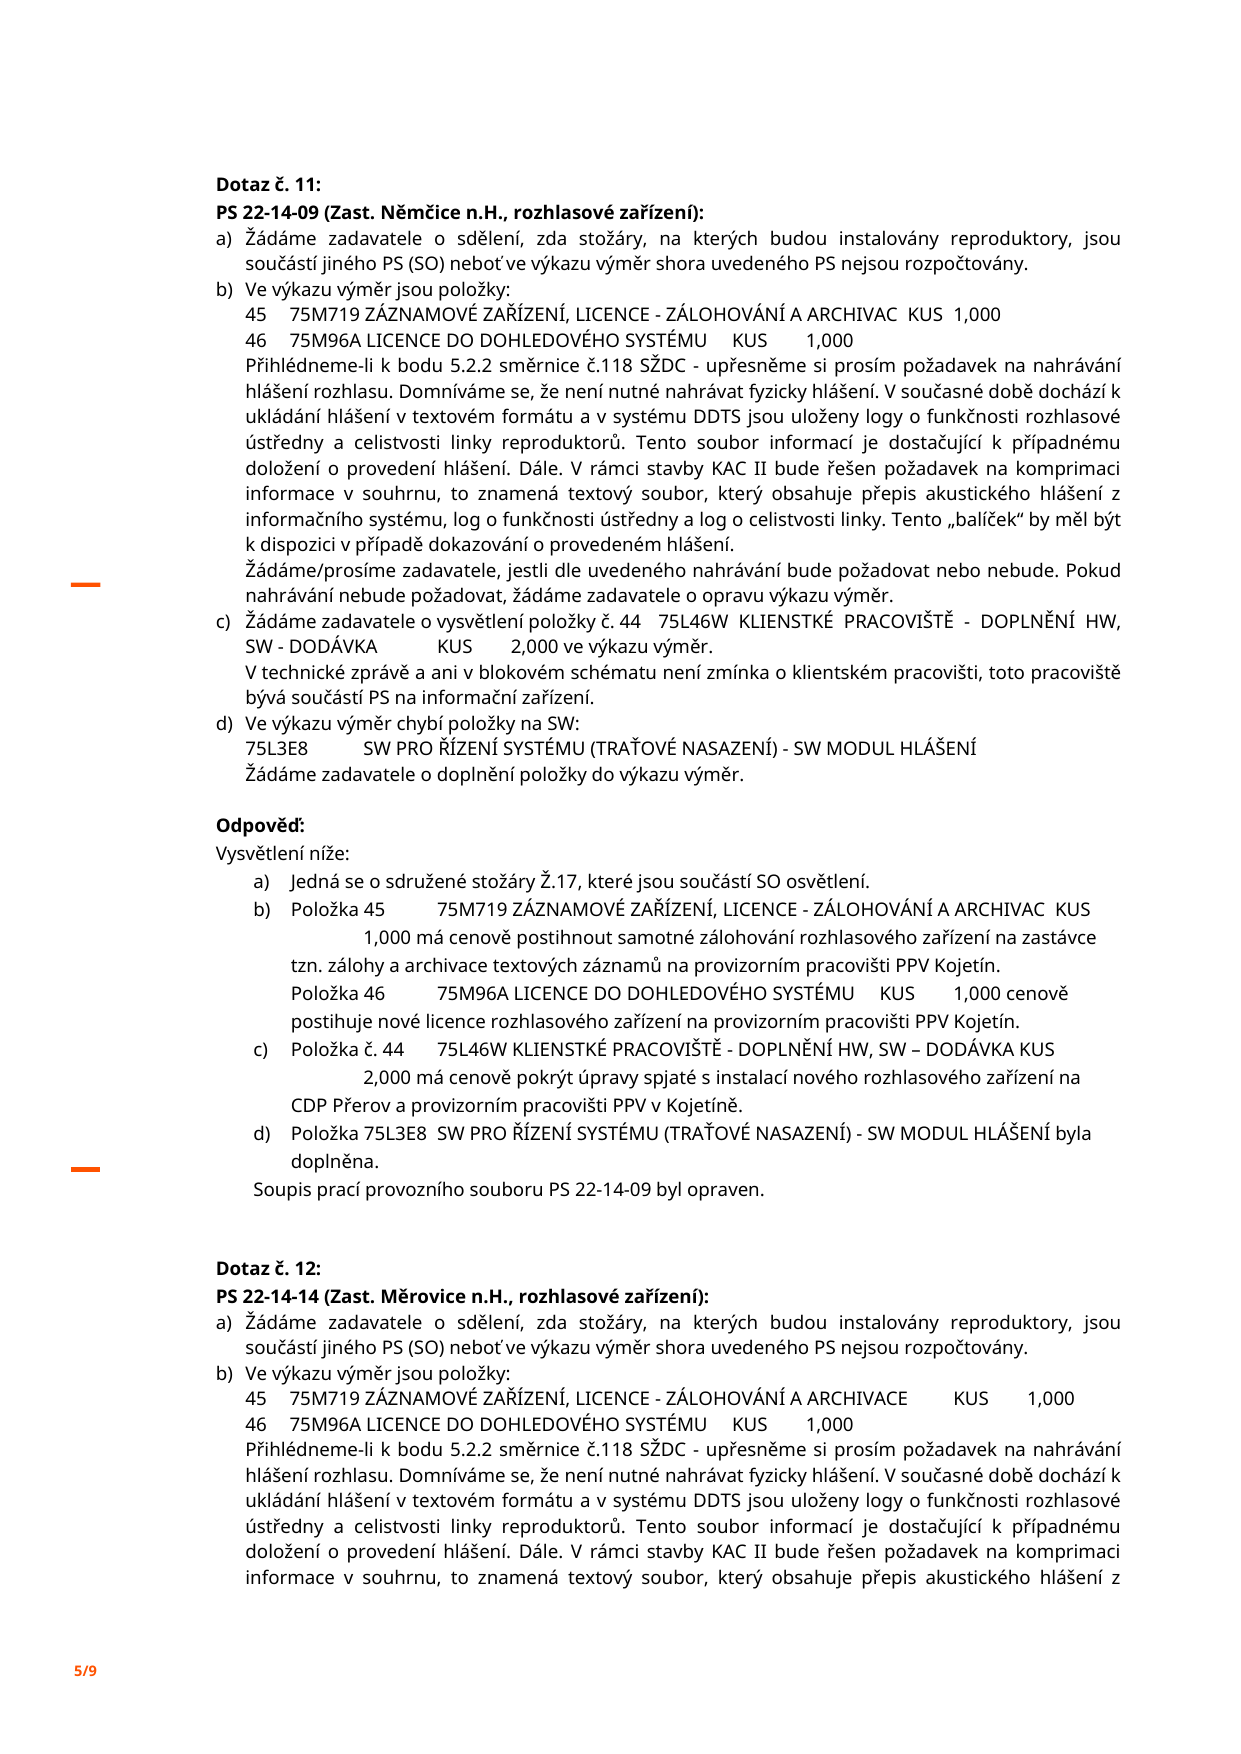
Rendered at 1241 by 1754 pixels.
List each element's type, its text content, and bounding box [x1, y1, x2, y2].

list Položka 45 75M719 ZÁZNAMOVÉ ZAŘÍZENÍ, LICENCE - ZÁLOHOVÁNÍ A ARCHIVAC KUS 1,000 má cenově postihnout samotné zálohování rozhlasového zařízení na zastávce tzn. zálohy a archivace textových záznamů na provizorním pracovišti PPV Kojetín. [253, 896, 1122, 978]
list Položka č. 44 75L46W KLIENSTKÉ PRACOVIŠTĚ - DOPLNĚNÍ HW, SW – DODÁVKA KUS 2,000 má cenově pokrýt úpravy spjaté s instalací nového rozhlasového zařízení na CDP Přerov a provizorním pracovišti PPV v Kojetíně. [253, 1036, 1122, 1118]
text Dotaz č. 12: [216, 1256, 1122, 1281]
list Žádáme zadavatele o sdělení, zda stožáry, na kterých budou instalovány reproduktory, jsou součástí jiného PS (SO) neboť ve výkazu výměr shora uvedeného PS nejsou rozpočtovány. [216, 1309, 1122, 1360]
list Položka 75L3E8 SW PRO ŘÍZENÍ SYSTÉMU (TRAŤOVÉ NASAZENÍ) - SW MODUL HLÁŠENÍ byla doplněna. [253, 1120, 1122, 1174]
list 75L3E8 SW PRO ŘÍZENÍ SYSTÉMU (TRAŤOVÉ NASAZENÍ) - SW MODUL HLÁŠENÍ [245, 736, 1122, 761]
list Žádáme zadavatele o vysvětlení položky č. 44 75L46W KLIENSTKÉ PRACOVIŠTĚ - DOPLNĚNÍ HW, SW - DODÁVKA KUS 2,000 ve výkazu výměr. [216, 608, 1122, 659]
text Vysvětlení níže: [216, 840, 1122, 866]
list Jedná se o sdružené stožáry Ž.17, které jsou součástí SO osvětlení. [253, 868, 1122, 894]
list 45 75M719 ZÁZNAMOVÉ ZAŘÍZENÍ, LICENCE - ZÁLOHOVÁNÍ A ARCHIVAC KUS 1,000 [245, 302, 1122, 327]
list Ve výkazu výměr jsou položky: [216, 276, 1122, 302]
text Dotaz č. 11: [216, 172, 1122, 197]
list Ve výkazu výměr jsou položky: [216, 1360, 1122, 1386]
text Soupis prací provozního souboru PS 22-14-09 byl opraven. [253, 1176, 1122, 1202]
list Žádáme zadavatele o doplnění položky do výkazu výměr. [245, 761, 1122, 787]
list 46 75M96A LICENCE DO DOHLEDOVÉHO SYSTÉMU KUS 1,000 [245, 327, 1122, 353]
text Odpověď: [216, 812, 1122, 838]
text PS 22-14-14 (Zast. Měrovice n.H., rozhlasové zařízení): [216, 1283, 1122, 1309]
list 45 75M719 ZÁZNAMOVÉ ZAŘÍZENÍ, LICENCE - ZÁLOHOVÁNÍ A ARCHIVACE KUS 1,000 [245, 1386, 1122, 1411]
text Žádáme/prosíme zadavatele, jestli dle uvedeného nahrávání bude požadovat nebo nebude. Pokud nahrávání nebude požadovat, žádáme zadavatele o opravu výkazu výměr. [245, 557, 1122, 608]
text PS 22-14-09 (Zast. Němčice n.H., rozhlasové zařízení): [216, 200, 1122, 225]
list Ve výkazu výměr chybí položky na SW: [216, 710, 1122, 736]
list 46 75M96A LICENCE DO DOHLEDOVÉHO SYSTÉMU KUS 1,000 [245, 1411, 1122, 1437]
list Žádáme zadavatele o sdělení, zda stožáry, na kterých budou instalovány reproduktory, jsou součástí jiného PS (SO) neboť ve výkazu výměr shora uvedeného PS nejsou rozpočtovány. [216, 225, 1122, 276]
text Přihlédneme-li k bodu 5.2.2 směrnice č.118 SŽDC - upřesněme si prosím požadavek na nahrávání hlášení rozhlasu. Domníváme se, že není nutné nahrávat fyzicky hlášení. V současné době dochází k ukládání hlášení v textovém formátu a v systému DDTS jsou uloženy logy o funkčnosti rozhlasové ústředny a celistvosti linky reproduktorů. Tento soubor informací je dostačující k případnému doložení o provedení hlášení. Dále. V rámci stavby KAC II bude řešen požadavek na komprimaci informace v souhrnu, to znamená textový soubor, který obsahuje přepis akustického hlášení z informačního systému, log o funkčnosti ústředny a log o celistvosti linky. Tento „balíček“ by měl být k dispozici v případě dokazování o provedeném hlášení. [245, 353, 1122, 557]
list Položka 46 75M96A LICENCE DO DOHLEDOVÉHO SYSTÉMU KUS 1,000 cenově postihuje nové licence rozhlasového zařízení na provizorním pracovišti PPV Kojetín. [291, 980, 1122, 1034]
text V technické zprávě a ani v blokovém schématu není zmínka o klientském pracovišti, toto pracoviště bývá součástí PS na informační zařízení. [245, 659, 1122, 710]
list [245, 1437, 1122, 1590]
